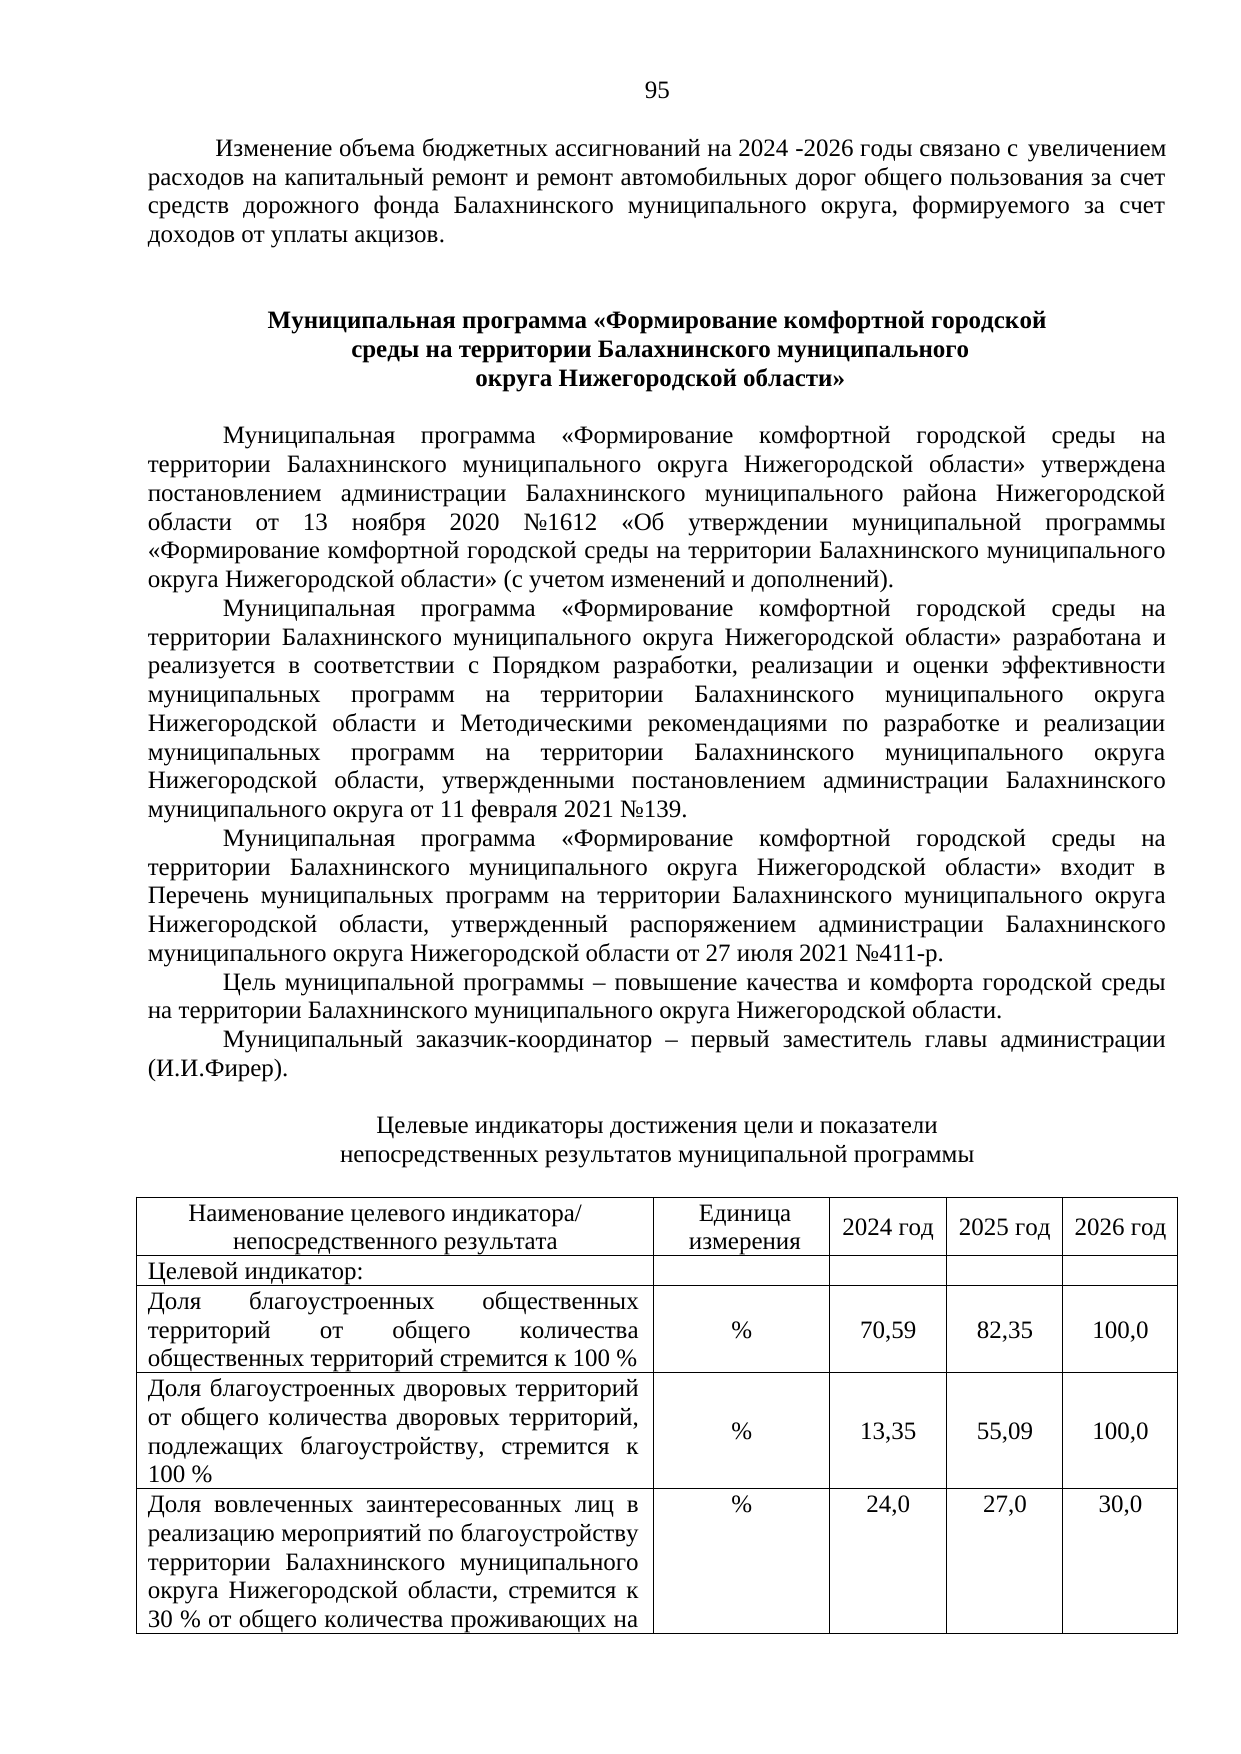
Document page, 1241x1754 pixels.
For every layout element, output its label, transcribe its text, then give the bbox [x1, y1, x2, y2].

text Целевые индикаторы достижения цели и показатели [148, 1110, 1166, 1139]
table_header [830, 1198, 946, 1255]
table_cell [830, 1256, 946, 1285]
text среды на территории Балахнинского муниципального [148, 334, 1166, 363]
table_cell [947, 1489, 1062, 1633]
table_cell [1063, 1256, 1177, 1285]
text Муниципальная программа «Формирование комфортной городской среды на территории Балахнинского муниципального округа Нижегородской области» утверждена постановлением администрации Балахнинского муниципального района Нижегородской области от 13 ноября 2020 №1612 «Об утверждении муниципальной программы «Формирование комфортной городской среды на территории Балахнинского муниципального округа Нижегородской области» (с учетом изменений и дополнений). [148, 420, 1166, 593]
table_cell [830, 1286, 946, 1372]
text Муниципальная программа «Формирование комфортной городской среды на территории Балахнинского муниципального округа Нижегородской области» разработана и реализуется в соответствии с Порядком разработки, реализации и оценки эффективности муниципальных программ на территории Балахнинского муниципального округа Нижегородской области и Методическими рекомендациями по разработке и реализации муниципальных программ на территории Балахнинского муниципального округа Нижегородской области, утвержденными постановлением администрации Балахнинского муниципального округа от 11 февраля 2021 №139. [148, 593, 1166, 823]
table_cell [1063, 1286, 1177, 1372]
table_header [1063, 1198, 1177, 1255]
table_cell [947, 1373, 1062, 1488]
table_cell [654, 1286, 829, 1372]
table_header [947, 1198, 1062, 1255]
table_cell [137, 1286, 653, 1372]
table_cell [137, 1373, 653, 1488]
text Муниципальная программа «Формирование комфортной городской [148, 305, 1166, 334]
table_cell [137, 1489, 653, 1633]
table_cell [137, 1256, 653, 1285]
text Цель муниципальной программы – повышение качества и комфорта городской среды на территории Балахнинского муниципального округа Нижегородской области. [148, 967, 1166, 1024]
text Муниципальная программа «Формирование комфортной городской среды на территории Балахнинского муниципального округа Нижегородской области» входит в Перечень муниципальных программ на территории Балахнинского муниципального округа Нижегородской области, утвержденный распоряжением администрации Балахнинского муниципального округа Нижегородской области от 27 июля 2021 №411-р. [148, 823, 1166, 967]
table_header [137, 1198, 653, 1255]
text Муниципальный заказчик-координатор – первый заместитель главы администрации (И.И.Фирер). [148, 1024, 1166, 1082]
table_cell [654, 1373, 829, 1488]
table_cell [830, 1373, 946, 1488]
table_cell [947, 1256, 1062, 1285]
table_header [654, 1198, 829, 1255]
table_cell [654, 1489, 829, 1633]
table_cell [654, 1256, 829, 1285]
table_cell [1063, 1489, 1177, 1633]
text округа Нижегородской области» [148, 363, 1166, 392]
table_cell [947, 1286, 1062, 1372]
text непосредственных результатов муниципальной программы [148, 1139, 1166, 1168]
text Изменение объема бюджетных ассигнований на 2024 -2026 годы связано с увеличением расходов на капитальный ремонт и ремонт автомобильных дорог общего пользования за счет средств дорожного фонда Балахнинского муниципального округа, формируемого за счет доходов от уплаты акцизов. [148, 133, 1166, 248]
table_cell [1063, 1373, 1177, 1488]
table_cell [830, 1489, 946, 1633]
